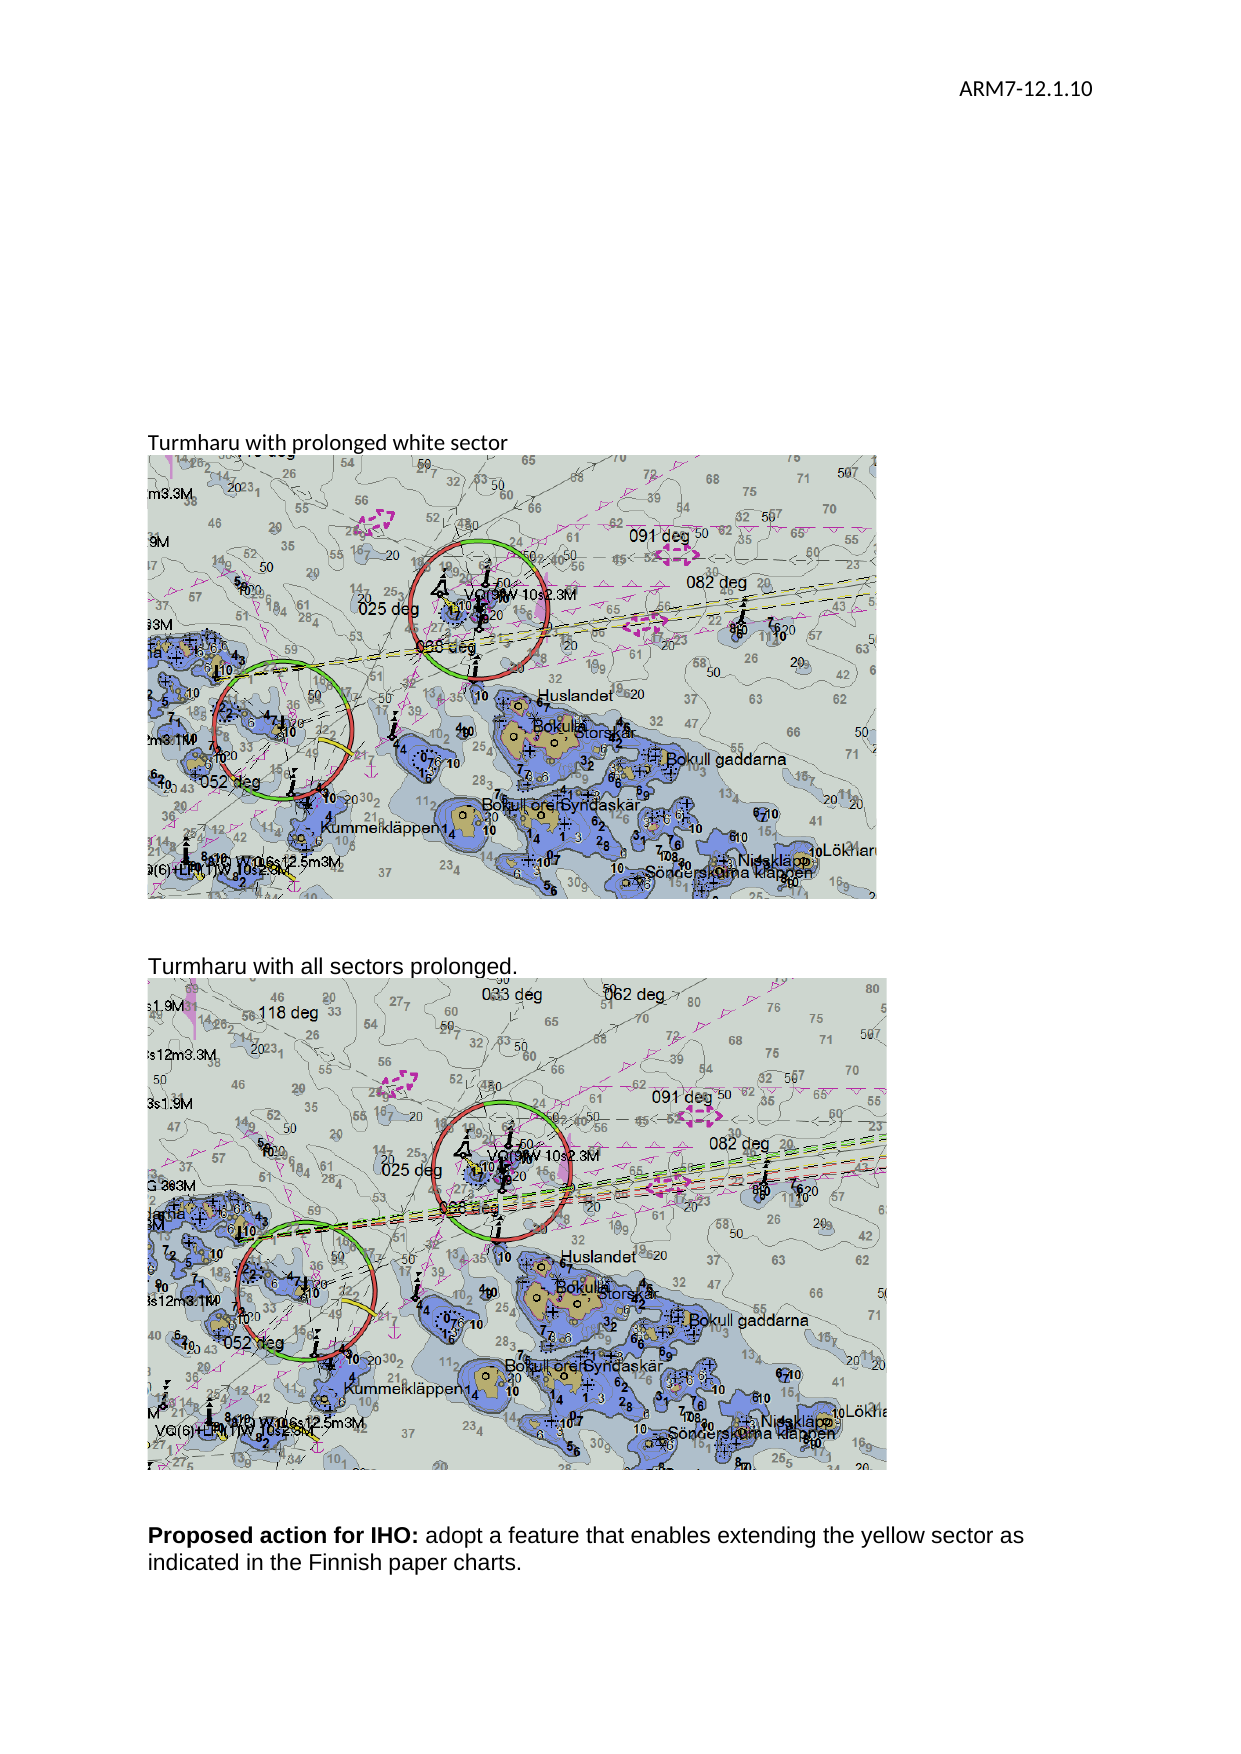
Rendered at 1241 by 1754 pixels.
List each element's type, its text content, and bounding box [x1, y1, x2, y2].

picture [147, 978, 887, 1470]
text Proposed action for IHO: adopt a feature that enables extending the yellow sector as indicated in the Finnish paper charts. [148, 1522, 1093, 1575]
text Turmharu with all sectors prolonged. [148, 953, 1093, 979]
picture [147, 455, 877, 899]
text Turmharu with prolonged white sector [148, 428, 1093, 456]
